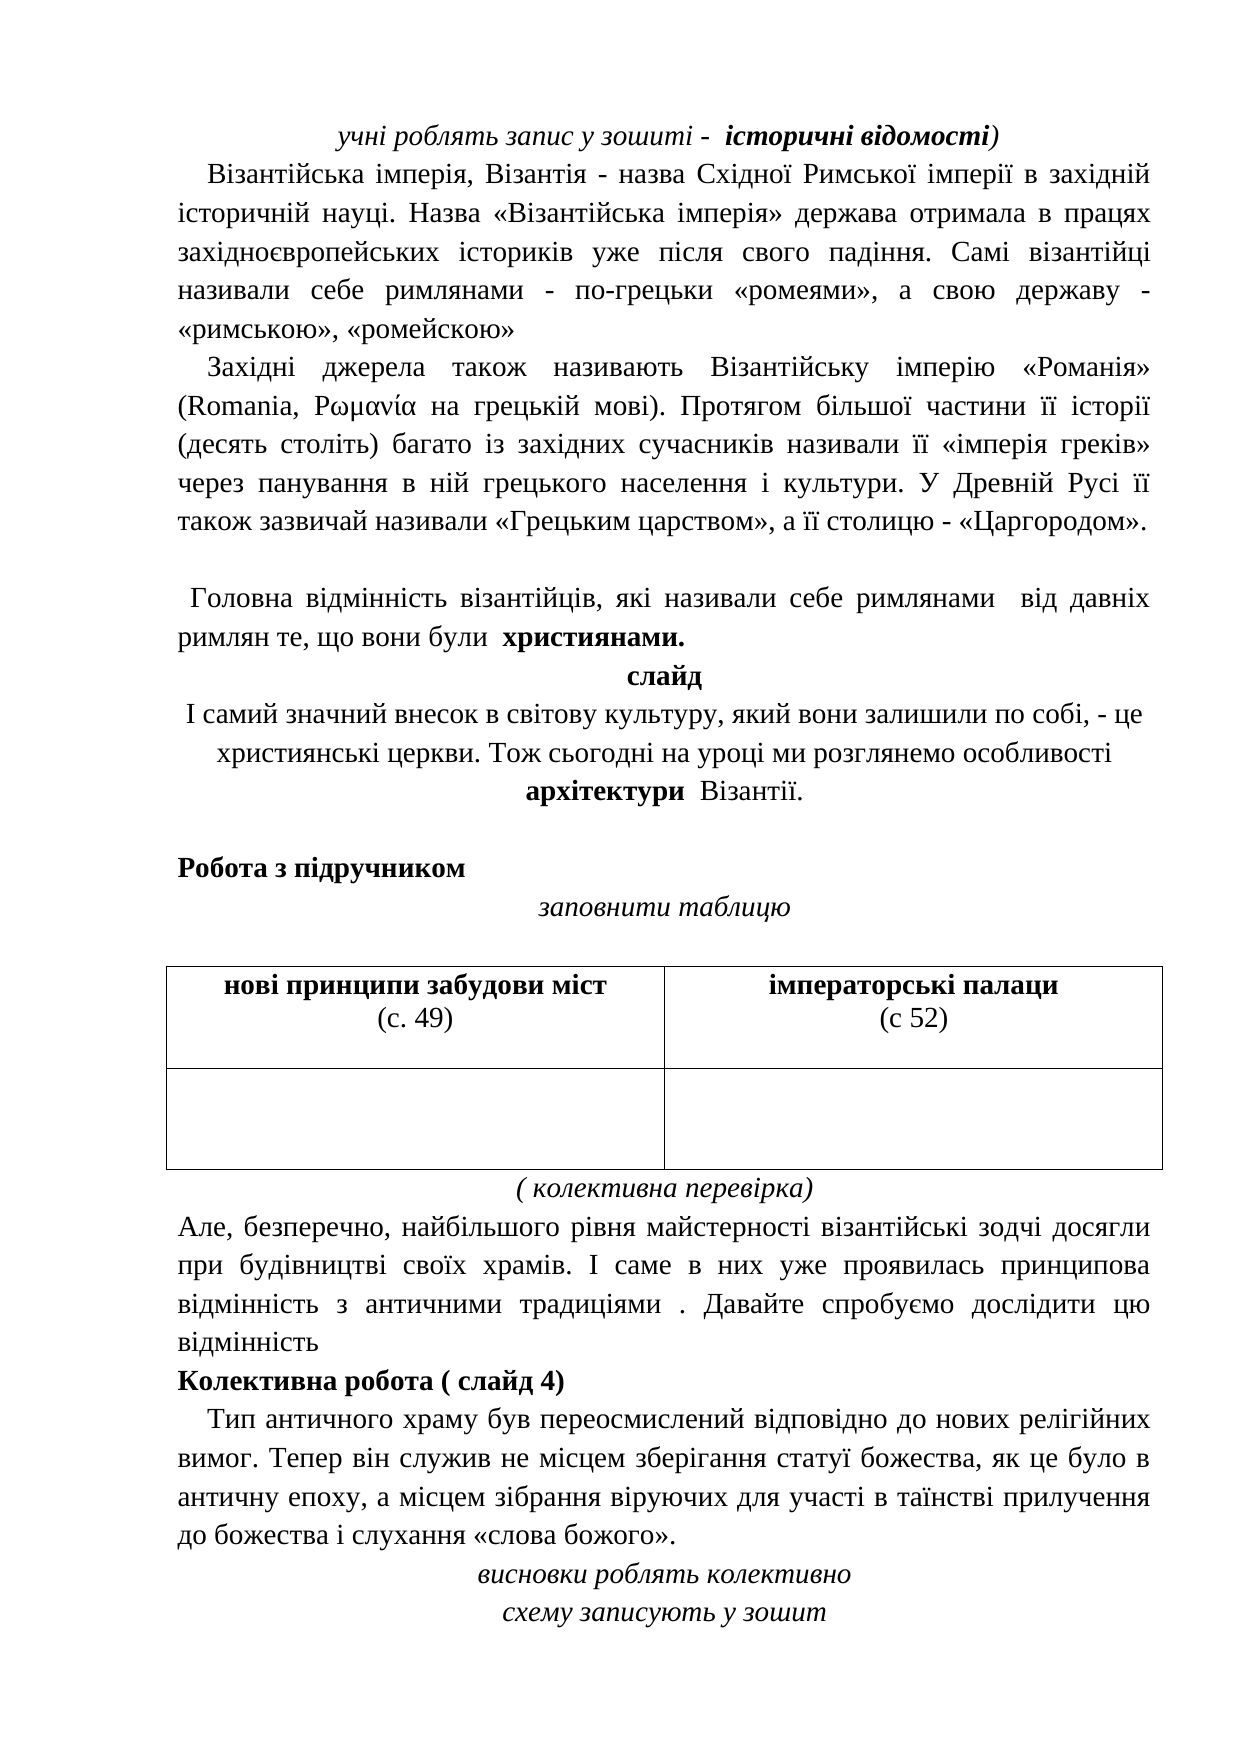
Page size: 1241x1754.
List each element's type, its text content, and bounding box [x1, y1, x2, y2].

text Колективна робота ( слайд 4) [177, 1363, 1152, 1397]
text Головна відмінність візантійців, які називали себе римлянами від давніх римлян те, що вони були християнами. [177, 581, 1152, 653]
table_cell [665, 1069, 1162, 1169]
text учні роблять запис у зошиті - історичні відомості) [177, 118, 1152, 152]
text висновки роблять колективно [177, 1556, 1152, 1589]
text Але, безперечно, найбільшого рівня майстерності візантійські зодчі досягли при будівництві своїх храмів. І саме в них уже проявилась принципова відмінність з античними традиціями . Давайте спробуємо дослідити цю відмінність [177, 1209, 1152, 1358]
text ( колективна перевірка) [177, 1170, 1152, 1204]
text Західні джерела також називають Візантійську імперію «Романія» (Romania, Ρωμανία на грецькій мові). Протягом більшої частини її історії (десять століть) багато із західних сучасників називали її «імперія греків» через панування в ній грецького населення і культури. У Древній Русі її також зазвичай називали «Грецьким царством», а її столицю - «Царгородом». [177, 349, 1152, 537]
text Тип античного храму був переосмислений відповідно до нових релігійних вимог. Тепер він служив не місцем зберігання статуї божества, як це було в античну епоху, а місцем зібрання віруючих для участі в таїнстві прилучення до божества і слухання «слова божого». [177, 1402, 1152, 1551]
text схему записують у зошит [177, 1594, 1152, 1628]
table_header імператорські палаци (с 52) [665, 967, 1162, 1068]
text слайд [177, 658, 1152, 691]
text Візантійська імперія, Візантія - назва Східної Римської імперії в західній історичній науці. Назва «Візантійська імперія» держава отримала в працях західноєвропейських істориків уже після свого падіння. Самі візантійці називали себе римлянами - по-грецьки «ромеями», а свою державу - «римською», «ромейскою» [177, 157, 1152, 344]
table_header нові принципи забудови міст (с. 49) [167, 967, 664, 1068]
text Робота з підручником [177, 850, 1152, 884]
table_cell [167, 1069, 664, 1169]
text І самий значний внесок в світову культуру, який вони залишили по собі, - це християнські церкви. Тож сьогодні на уроці ми розглянемо особливості архітектури Візантії. [177, 696, 1152, 807]
text заповнити таблицю [177, 889, 1152, 922]
